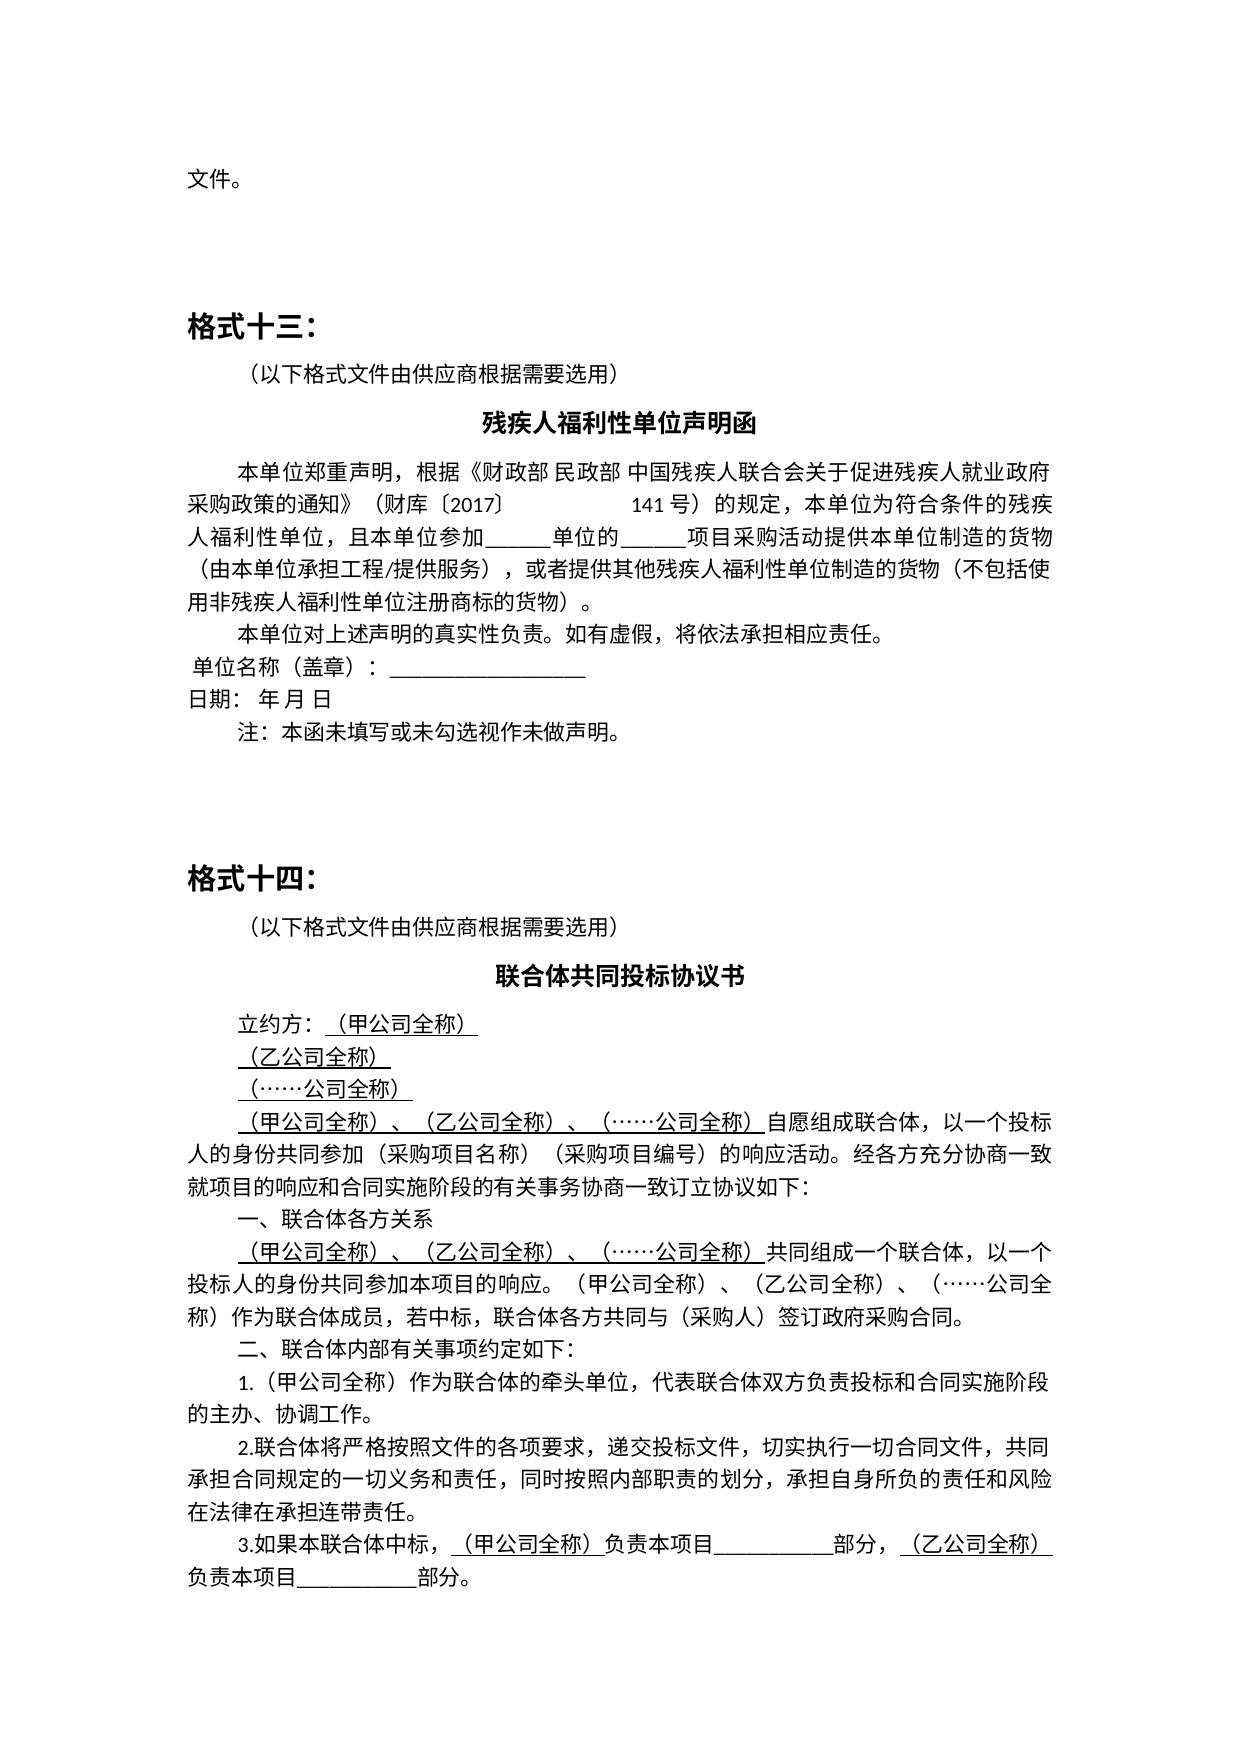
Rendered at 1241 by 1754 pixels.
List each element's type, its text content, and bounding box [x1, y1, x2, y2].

text （以下格式文件由供应商根据需要选用） [187, 357, 1053, 389]
text 联合体共同投标协议书 [187, 942, 1053, 1007]
text 格式十四： [187, 844, 1053, 909]
text （以下格式文件由供应商根据需要选用） [187, 909, 1053, 942]
text 1.（甲公司全称）作为联合体的牵头单位，代表联合体双方负责投标和合同实施阶段的主办、协调工作。 [187, 1364, 1053, 1429]
text （……公司全称） [187, 1072, 1053, 1104]
text 日期： 年 月 日 [187, 682, 1053, 714]
text （乙公司全称） [187, 1039, 1053, 1072]
text 单位名称（盖章）：__________________ [187, 649, 1053, 682]
text 一、联合体各方关系 [187, 1202, 1053, 1234]
text 3.如果本联合体中标，（甲公司全称）负责本项目___________部分，（乙公司全称）负责本项目___________部分。 [187, 1527, 1053, 1592]
text 注：本函未填写或未勾选视作未做声明。 [187, 714, 1053, 747]
text 本单位郑重声明，根据《财政部 民政部 中国残疾人联合会关于促进残疾人就业政府采购政策的通知》（财库〔2017〕 141号）的规定，本单位为符合条件的残疾人福利性单位，且本单位参加______单位的______项目采购活动提供本单位制造的货物（由本单位承担工程/提供服务），或者提供其他残疾人福利性单位制造的货物（不包括使用非残疾人福利性单位注册商标的货物）。 [187, 454, 1053, 617]
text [187, 162, 1053, 194]
text （甲公司全称）、（乙公司全称）、（……公司全称）自愿组成联合体，以一个投标人的身份共同参加（采购项目名称）（采购项目编号）的响应活动。经各方充分协商一致，就项目的响应和合同实施阶段的有关事务协商一致订立协议如下： [187, 1104, 1053, 1202]
text 残疾人福利性单位声明函 [187, 389, 1053, 454]
text 二、联合体内部有关事项约定如下： [187, 1332, 1053, 1364]
text 2.联合体将严格按照文件的各项要求，递交投标文件，切实执行一切合同文件，共同承担合同规定的一切义务和责任，同时按照内部职责的划分，承担自身所负的责任和风险，在法律在承担连带责任。 [187, 1429, 1053, 1527]
text （甲公司全称）、（乙公司全称）、（……公司全称）共同组成一个联合体，以一个投标人的身份共同参加本项目的响应。（甲公司全称）、（乙公司全称）、（……公司全称）作为联合体成员，若中标，联合体各方共同与（采购人）签订政府采购合同。 [187, 1234, 1053, 1332]
text 本单位对上述声明的真实性负责。如有虚假，将依法承担相应责任。 [187, 617, 1053, 649]
text 格式十三： [187, 292, 1053, 357]
text 立约方：（甲公司全称） [187, 1007, 1053, 1039]
